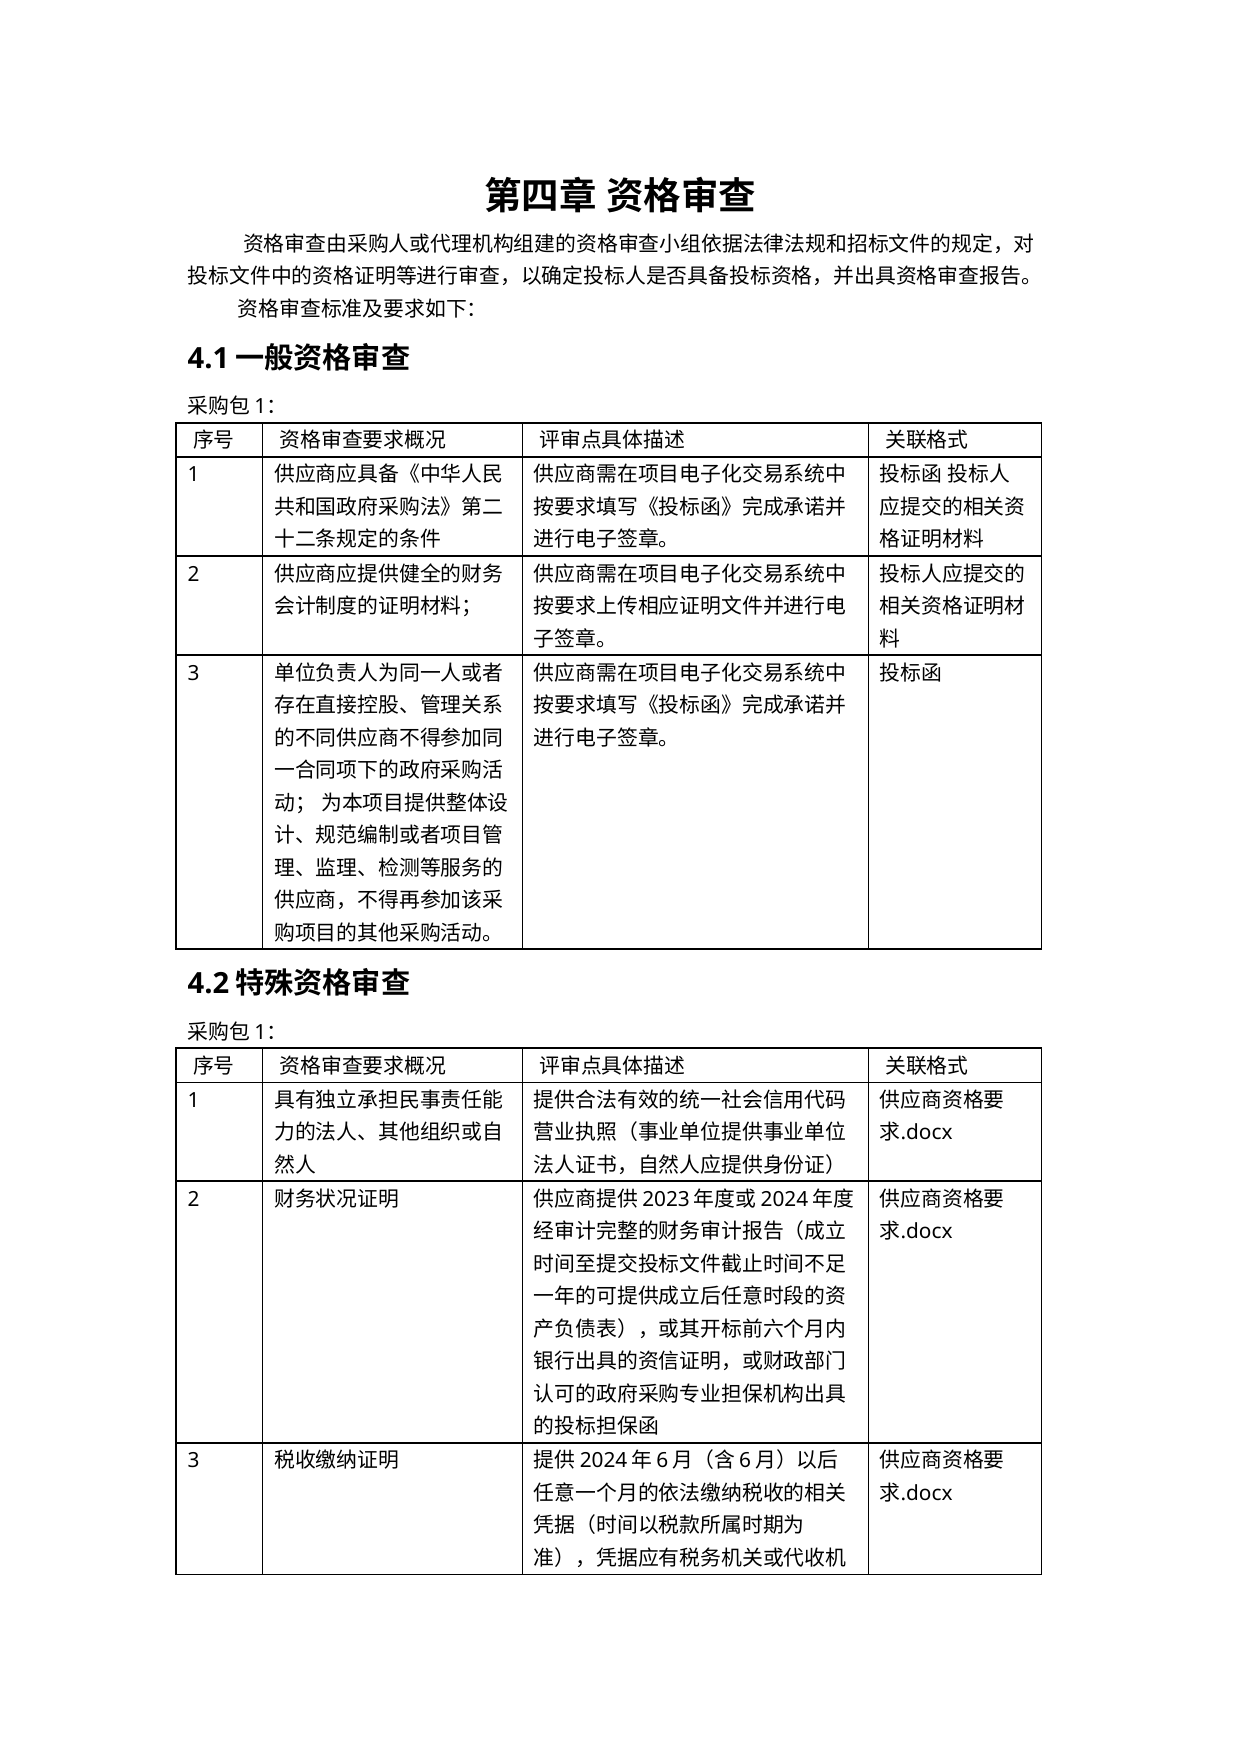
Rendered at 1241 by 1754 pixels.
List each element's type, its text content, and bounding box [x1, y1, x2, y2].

text 采购包1： [187, 1015, 1053, 1047]
table_cell 供应商应提供健全的财务会计制度的证明材料； [263, 557, 522, 654]
table_header 资格审查要求概况 [263, 1049, 522, 1081]
table_cell 3 [177, 656, 262, 948]
table_cell 供应商提供2023年度或2024年度经审计完整的财务审计报告（成立时间至提交投标文件截止时间不足一年的可提供成立后任意时段的资产负债表），或其开标前六个月内银行出具的资信证明，或财政部门认可的政府采购专业担保机构出具的投标担保函 [523, 1182, 868, 1442]
table_cell 投标人应提交的相关资格证明材料 [869, 557, 1041, 654]
table_cell 供应商需在项目电子化交易系统中按要求填写《投标函》完成承诺并进行电子签章。 [523, 458, 868, 555]
table_cell 1 [177, 1083, 262, 1180]
table_header 序号 [177, 1049, 262, 1081]
table_cell 单位负责人为同一人或者存在直接控股、管理关系的不同供应商不得参加同一合同项下的政府采购活动； 为本项目提供整体设计、规范编制或者项目管理、监理、检测等服务的供应商，不得再参加该采购项目的其他采购活动。 [263, 656, 522, 948]
table_cell 供应商资格要求.docx [869, 1182, 1041, 1442]
table_header 关联格式 [869, 1049, 1041, 1081]
text 第四章 资格审查 [187, 162, 1053, 227]
text 采购包1： [187, 389, 1053, 422]
table_header 关联格式 [869, 424, 1041, 456]
table_cell 供应商需在项目电子化交易系统中按要求上传相应证明文件并进行电子签章。 [523, 557, 868, 654]
table_cell 供应商应具备《中华人民共和国政府采购法》第二十二条规定的条件 [263, 458, 522, 555]
table_header 序号 [177, 424, 262, 456]
table_header 评审点具体描述 [523, 1049, 868, 1081]
table_cell 供应商资格要求.docx [869, 1083, 1041, 1180]
table_cell 供应商需在项目电子化交易系统中按要求填写《投标函》完成承诺并进行电子签章。 [523, 656, 868, 948]
table_cell 3 [177, 1444, 262, 1573]
text 4.2特殊资格审查 [187, 950, 1053, 1015]
table_cell 财务状况证明 [263, 1182, 522, 1442]
table_cell 具有独立承担民事责任能力的法人、其他组织或自然人 [263, 1083, 522, 1180]
text 资格审查由采购人或代理机构组建的资格审查小组依据法律法规和招标文件的规定，对投标文件中的资格证明等进行审查，以确定投标人是否具备投标资格，并出具资格审查报告。 [187, 227, 1053, 292]
table_cell 2 [177, 557, 262, 654]
table_header 资格审查要求概况 [263, 424, 522, 456]
table_cell 供应商资格要求.docx [869, 1444, 1041, 1573]
table_cell 提供合法有效的统一社会信用代码营业执照（事业单位提供事业单位法人证书，自然人应提供身份证） [523, 1083, 868, 1180]
table_cell 投标函 [869, 656, 1041, 948]
table_cell 税收缴纳证明 [263, 1444, 522, 1573]
text 4.1一般资格审查 [187, 324, 1053, 389]
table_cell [523, 1444, 868, 1573]
table_header 评审点具体描述 [523, 424, 868, 456]
table_cell 投标函 投标人应提交的相关资格证明材料 [869, 458, 1041, 555]
table_cell 2 [177, 1182, 262, 1442]
text 资格审查标准及要求如下： [187, 292, 1053, 324]
table_cell 1 [177, 458, 262, 555]
